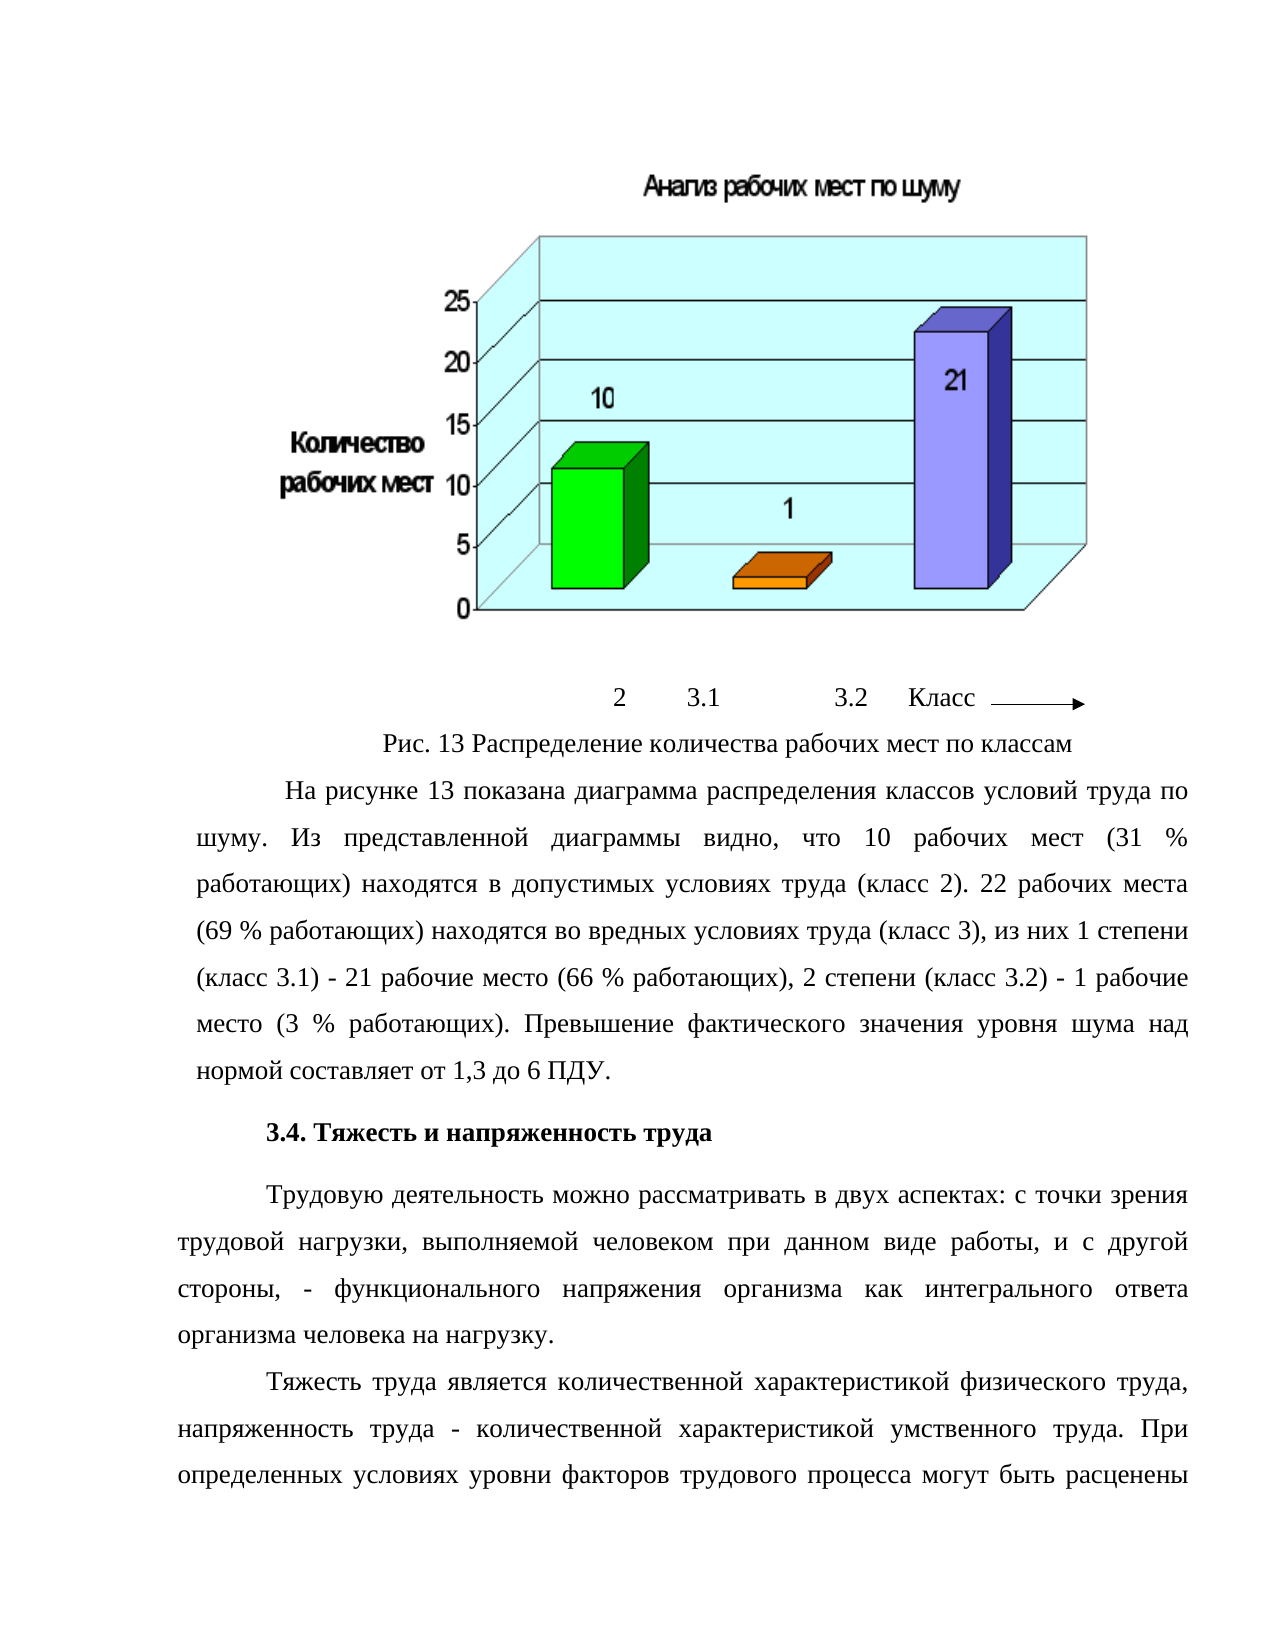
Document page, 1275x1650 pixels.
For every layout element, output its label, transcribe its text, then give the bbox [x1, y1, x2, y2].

text 2 3.1 3.2 Класс [177, 681, 1190, 712]
text На рисунке 13 показана диаграмма распределения классов условий труда по шуму. Из представленной диаграммы видно, что 10 рабочих мест (31 % работающих) находятся в допустимых условиях труда (класс 2). 22 рабочих места (69 % работающих) находятся во вредных условиях труда (класс 3), из них 1 степени (класс 3.1) - 21 рабочие место (66 % работающих), 2 степени (класс 3.2) - 1 рабочие место (3 % работающих). Превышение фактического значения уровня шума над нормой составляет от 1,3 до 6 ПДУ. [196, 774, 1190, 1085]
text Рис. 13 Распределение количества рабочих мест по классам [177, 728, 1190, 759]
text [177, 1365, 1190, 1490]
picture [270, 147, 1097, 667]
text Трудовую деятельность можно рассматривать в двух аспектах: с точки зрения трудовой нагрузки, выполняемой человеком при данном виде работы, и с другой стороны, - функционального напряжения организма как интегрального ответа организма человека на нагрузку. [177, 1179, 1190, 1350]
text 3.4. Тяжесть и напряженность труда [177, 1116, 1190, 1148]
